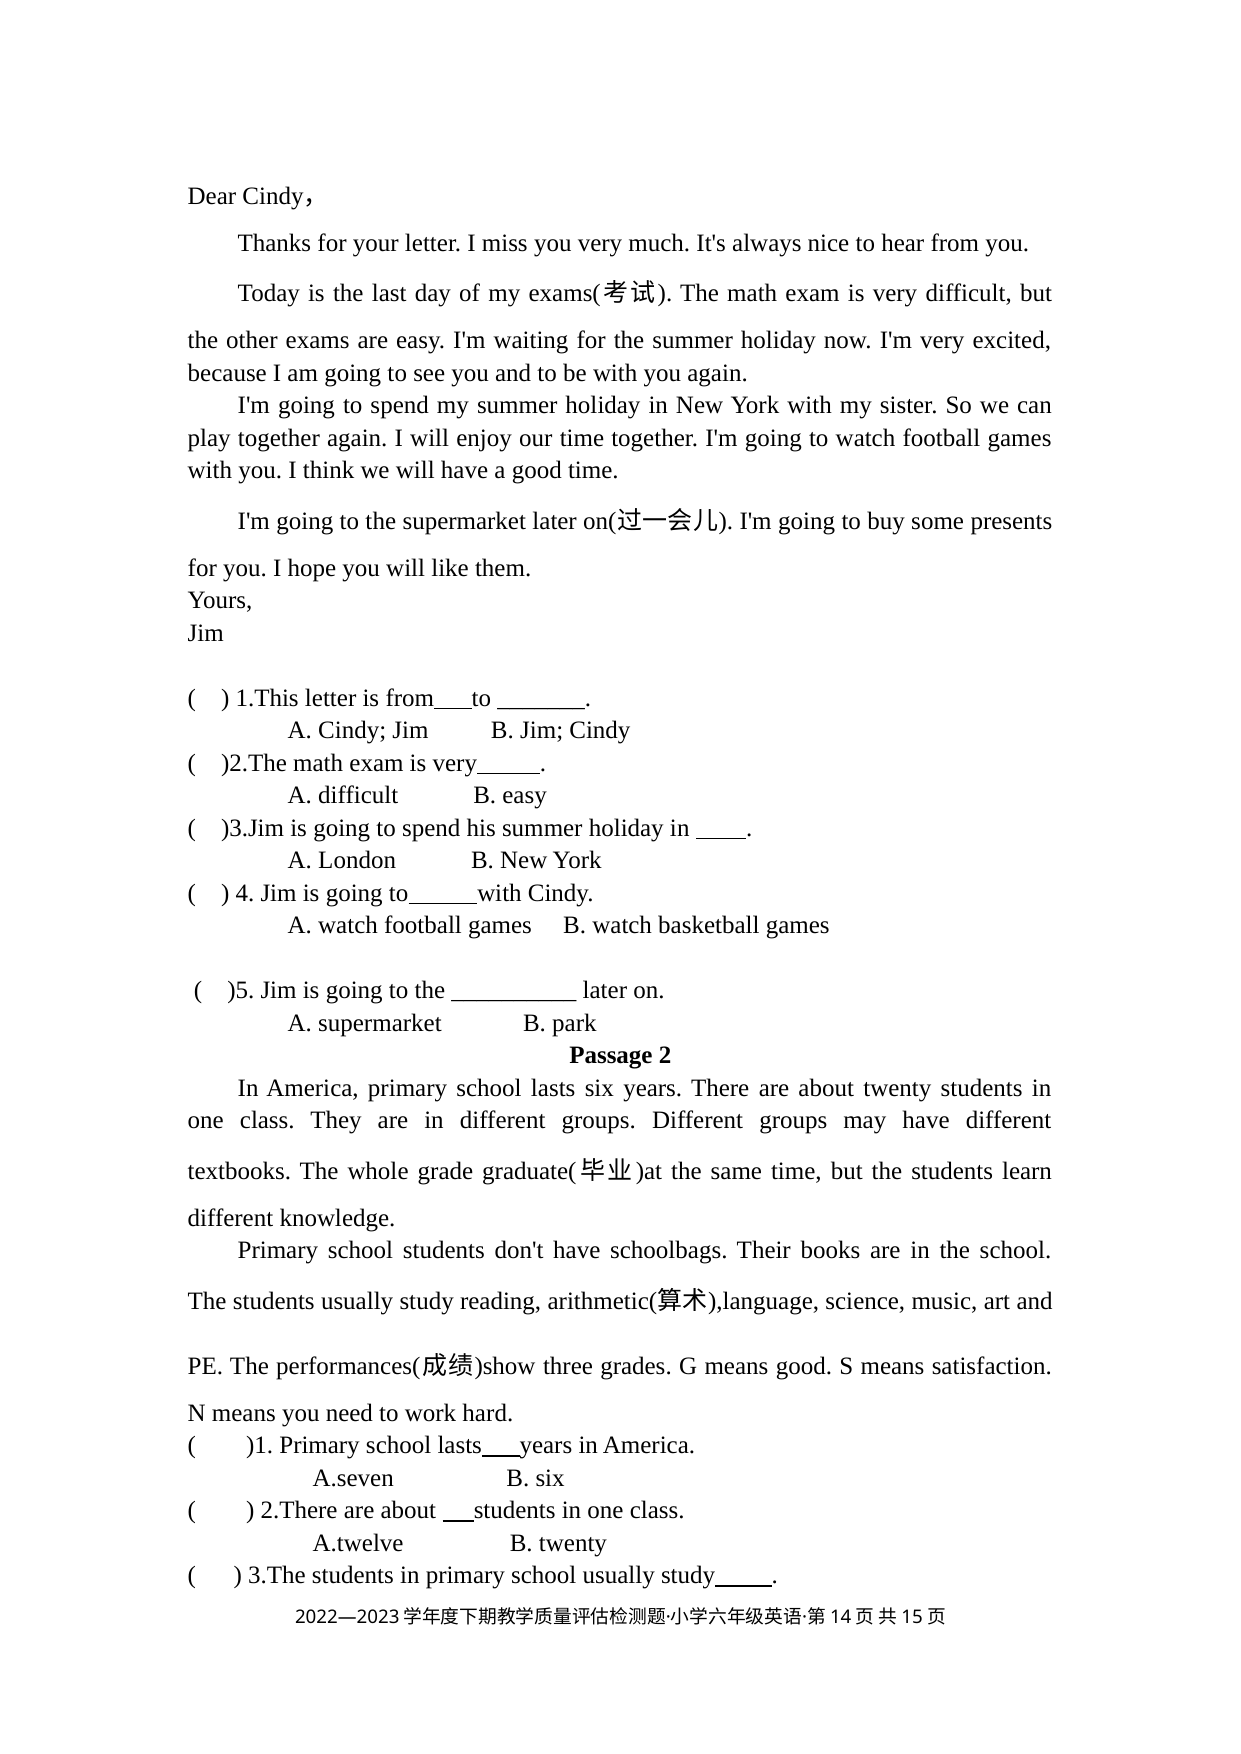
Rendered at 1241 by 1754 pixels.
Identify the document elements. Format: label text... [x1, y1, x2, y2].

text Dear Cindy， [187, 161, 1053, 226]
text Primary school students don't have schoolbags. Their books are in the school. The students usually study reading, arithmetic(算术),language, science, music, art and PE. The performances(成绩)show three grades. G means good. S means satisfaction. N means you need to work hard. [187, 1233, 1053, 1428]
text Jim [187, 616, 1053, 648]
text A.seven B. six [262, 1461, 1053, 1493]
text ( ) 2.There are about students in one class. [187, 1493, 1053, 1526]
text Thanks for your letter. I miss you very much. It's always nice to hear from you. [187, 226, 1053, 258]
text ( )2.The math exam is very . [187, 746, 1053, 778]
text In America, primary school lasts six years. There are about twenty students in one class. They are in different groups. Different groups may have different textbooks. The whole grade graduate(毕业)at the same time, but the students learn different knowledge. [187, 1071, 1053, 1233]
text Today is the last day of my exams(考试). The math exam is very difficult, but the other exams are easy. I'm waiting for the summer holiday now. I'm very excited, because I am going to see you and to be with you again. [187, 258, 1053, 388]
text A. London B. New York [187, 843, 1053, 876]
text ( ) 4. Jim is going to with Cindy. [187, 876, 1053, 908]
text A. Cindy; Jim B. Jim; Cindy [187, 713, 1053, 746]
text I'm going to spend my summer holiday in New York with my sister. So we can play together again. I will enjoy our time together. I'm going to watch football games with you. I think we will have a good time. [187, 388, 1053, 486]
text ( )5. Jim is going to the __________ later on. [187, 973, 1053, 1006]
text ( )1. Primary school lasts years in America. [187, 1428, 1053, 1461]
text A.twelve B. twenty [187, 1526, 1053, 1558]
text ( )3.Jim is going to spend his summer holiday in . [187, 811, 1053, 843]
text ( ) 3.The students in primary school usually study . [187, 1558, 1053, 1591]
text Yours, [187, 583, 1053, 616]
text A. watch football games B. watch basketball games [187, 908, 1053, 941]
text A. supermarket B. park [187, 1006, 1053, 1038]
text Passage 2 [187, 1038, 1053, 1071]
text ( ) 1.This letter is from to _______. [187, 681, 1053, 713]
text I'm going to the supermarket later on(过一会儿). I'm going to buy some presents for you. I hope you will like them. [187, 486, 1053, 583]
text A. difficult B. easy [187, 778, 1053, 811]
